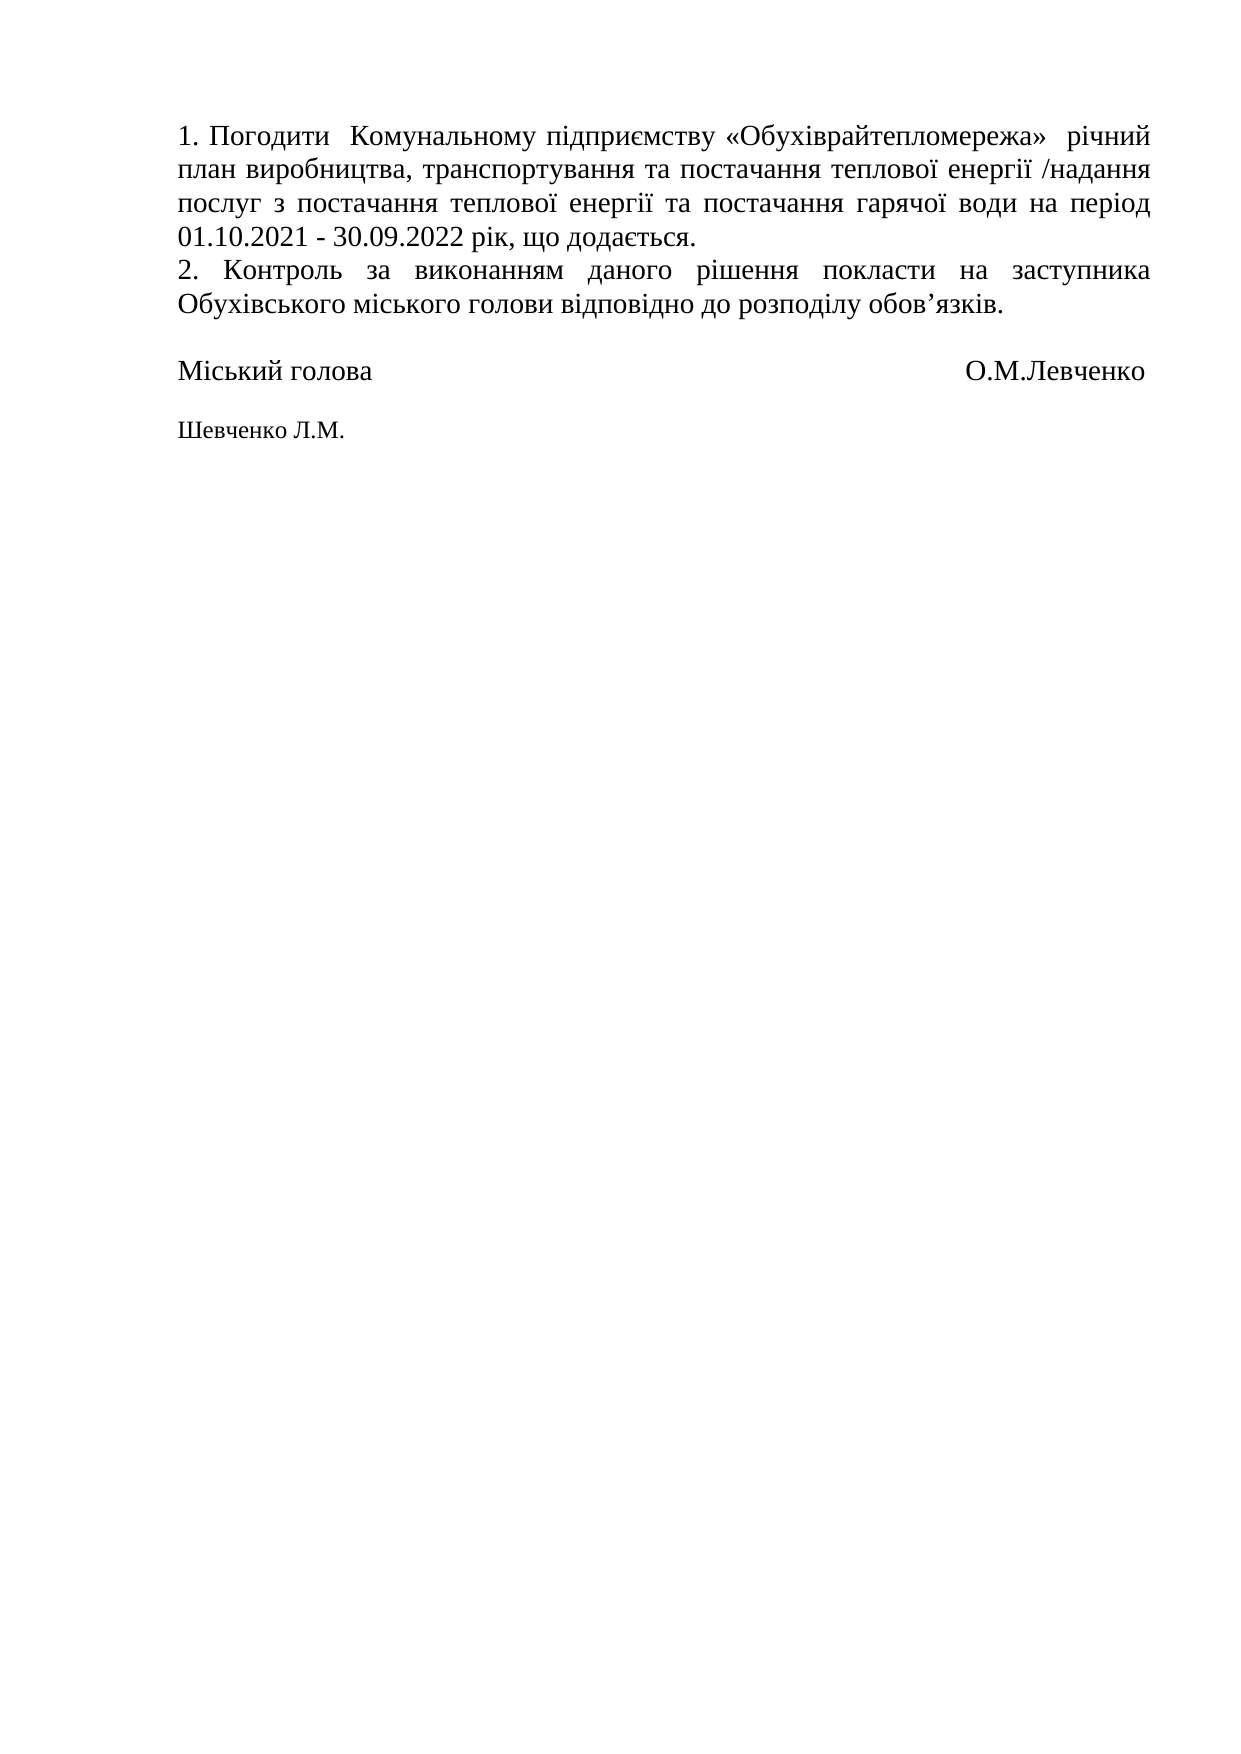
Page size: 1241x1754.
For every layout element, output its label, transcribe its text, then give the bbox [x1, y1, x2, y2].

text 2. Контроль за виконанням даного рішення покласти на заступника Обухівського міського голови відповідно до розподілу обов’язків. [177, 252, 1152, 319]
text 1. Погодити Комунальному підприємству «Обухіврайтепломережа» річний план виробництва, транспортування та постачання теплової енергії /надання послуг з постачання теплової енергії та постачання гарячої води на період 01.10.2021 - 30.09.2022 рік, що додається. [177, 118, 1152, 252]
text Шевченко Л.М. [177, 415, 1152, 444]
text Міський голова О.М.Левченко [177, 353, 1152, 386]
